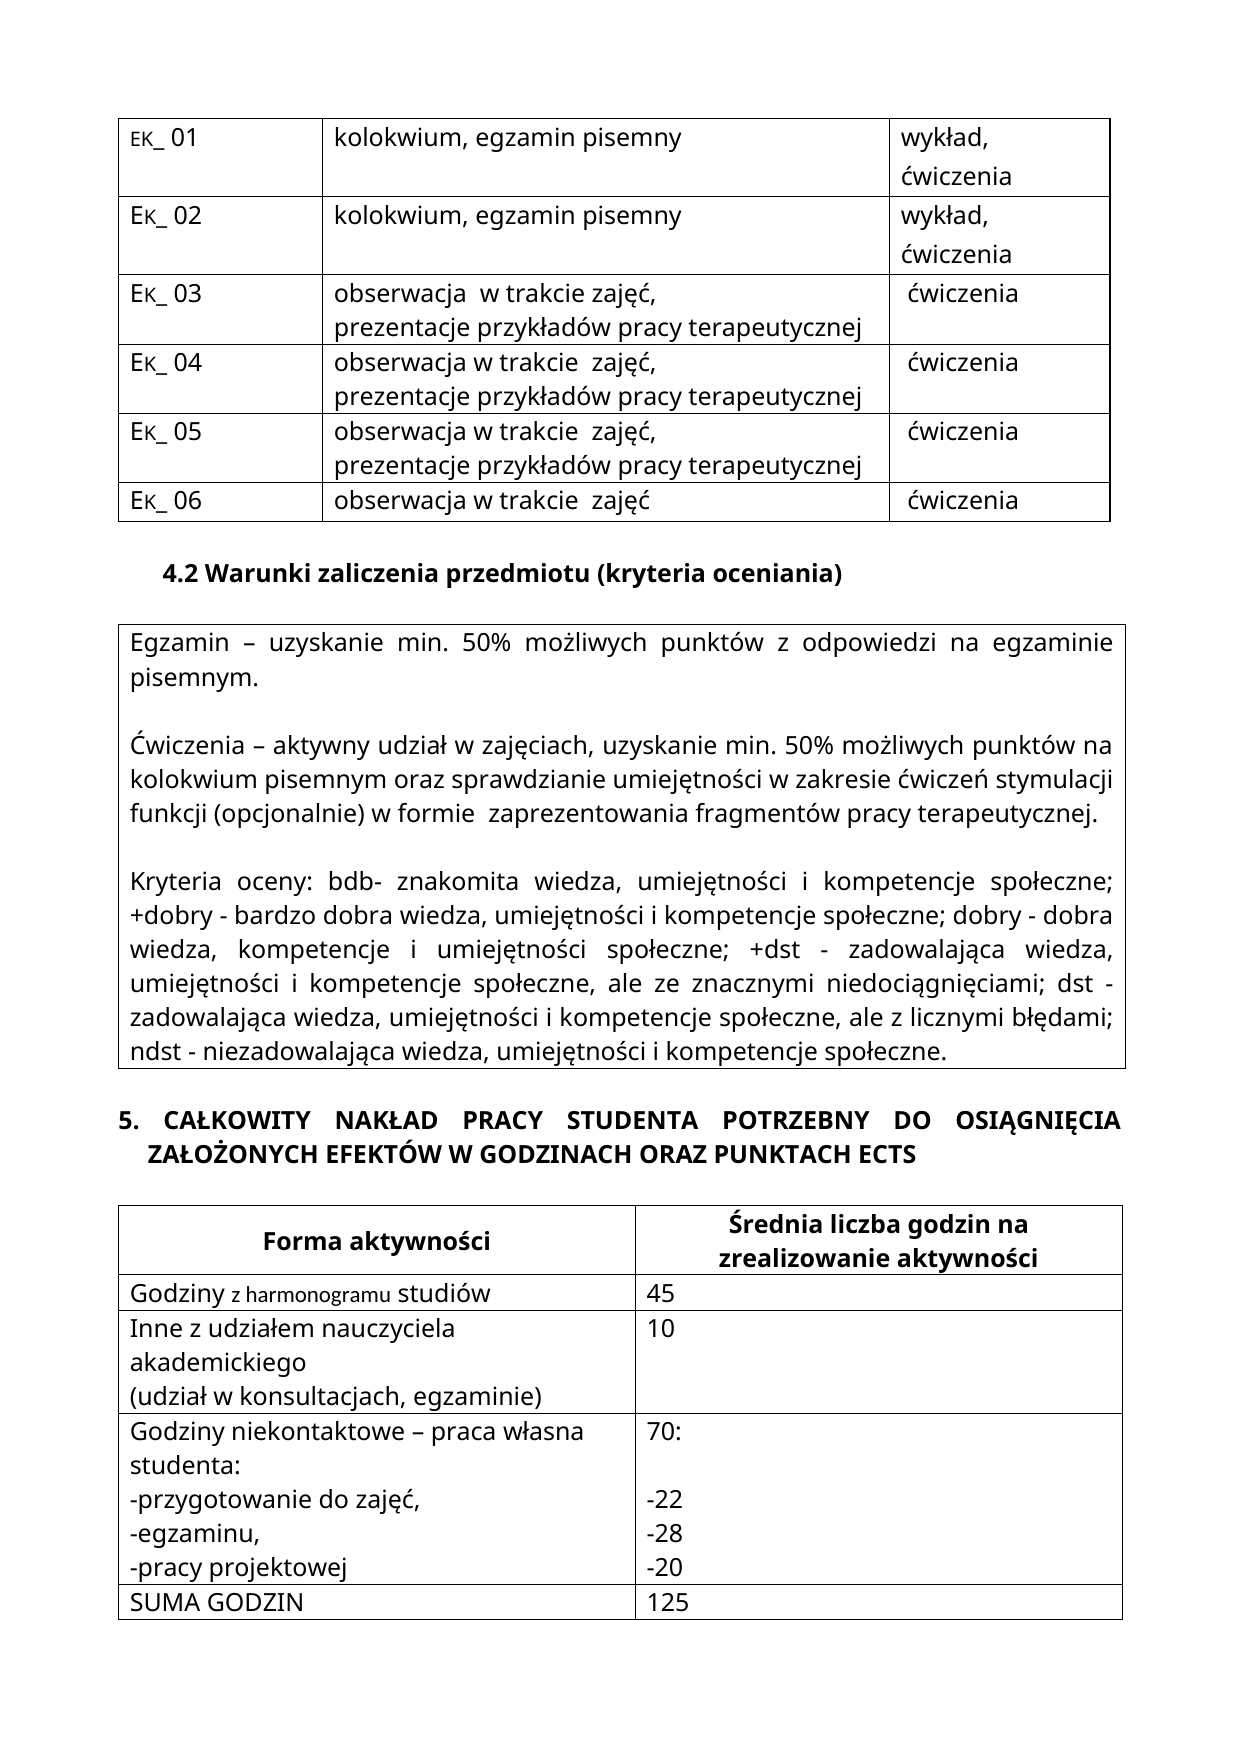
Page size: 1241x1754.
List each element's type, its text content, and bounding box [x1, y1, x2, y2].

table_cell Ek_ 02 [119, 197, 322, 274]
table_cell obserwacja w trakcie zajęć, prezentacje przykładów pracy terapeutycznej [323, 414, 889, 482]
table_cell obserwacja w trakcie zajęć, prezentacje przykładów pracy terapeutycznej [323, 345, 889, 413]
table_cell Inne z udziałem nauczyciela akademickiego (udział w konsultacjach, egzaminie) [119, 1311, 635, 1413]
table_cell Ek_ 05 [119, 414, 322, 482]
text 5. CAŁKOWITY NAKŁAD PRACY STUDENTA POTRZEBNY DO OSIĄGNIĘCIA ZAŁOŻONYCH EFEKTÓW W GODZINACH ORAZ PUNKTACH ECTS [118, 1103, 1122, 1171]
table_cell 125 [636, 1585, 1122, 1619]
table_cell 45 [636, 1275, 1122, 1309]
table_cell Ek_ 04 [119, 345, 322, 413]
table_cell ćwiczenia [890, 414, 1109, 482]
table_cell kolokwium, egzamin pisemny [323, 119, 889, 196]
table_cell Godziny z harmonogramu studiów [119, 1275, 635, 1309]
table_cell 70: -22 -28 -20 [636, 1414, 1122, 1584]
table_cell Ek_ 03 [119, 275, 322, 343]
table_header Średnia liczba godzin na zrealizowanie aktywności [636, 1206, 1122, 1274]
table_header Egzamin – uzyskanie min. 50% możliwych punktów z odpowiedzi na egzaminie pisemnym. Ćwiczenia – aktywny udział w zajęciach, uzyskanie min. 50% możliwych punktów na kolokwium pisemnym oraz sprawdzianie umiejętności w zakresie ćwiczeń stymulacji funkcji (opcjonalnie) w formie zaprezentowania fragmentów pracy terapeutycznej. Kryteria oceny: bdb- znakomita wiedza, umiejętności i kompetencje społeczne; +dobry - bardzo dobra wiedza, umiejętności i kompetencje społeczne; dobry - dobra wiedza, kompetencje i umiejętności społeczne; +dst - zadowalająca wiedza, umiejętności i kompetencje społeczne, ale ze znacznymi niedociągnięciami; dst - zadowalająca wiedza, umiejętności i kompetencje społeczne, ale z licznymi błędami; ndst - niezadowalająca wiedza, umiejętności i kompetencje społeczne. [119, 625, 1125, 1068]
table_cell Ek_ 06 [119, 483, 322, 521]
table_cell obserwacja w trakcie zajęć [323, 483, 889, 521]
table_cell wykład, ćwiczenia [890, 119, 1109, 196]
table_header Forma aktywności [119, 1206, 635, 1274]
table_cell kolokwium, egzamin pisemny [323, 197, 889, 274]
table_cell ćwiczenia [890, 483, 1109, 521]
table_cell SUMA GODZIN [119, 1585, 635, 1619]
table_cell obserwacja w trakcie zajęć, prezentacje przykładów pracy terapeutycznej [323, 275, 889, 343]
table_cell 10 [636, 1311, 1122, 1413]
table_cell ćwiczenia [890, 275, 1109, 343]
table_cell wykład, ćwiczenia [890, 197, 1109, 274]
text 4.2 Warunki zaliczenia przedmiotu (kryteria oceniania) [162, 556, 1122, 590]
table_cell ek_ 01 [119, 119, 322, 196]
table_cell ćwiczenia [890, 345, 1109, 413]
table_cell Godziny niekontaktowe – praca własna studenta: -przygotowanie do zajęć, -egzaminu, -pracy projektowej [119, 1414, 635, 1584]
